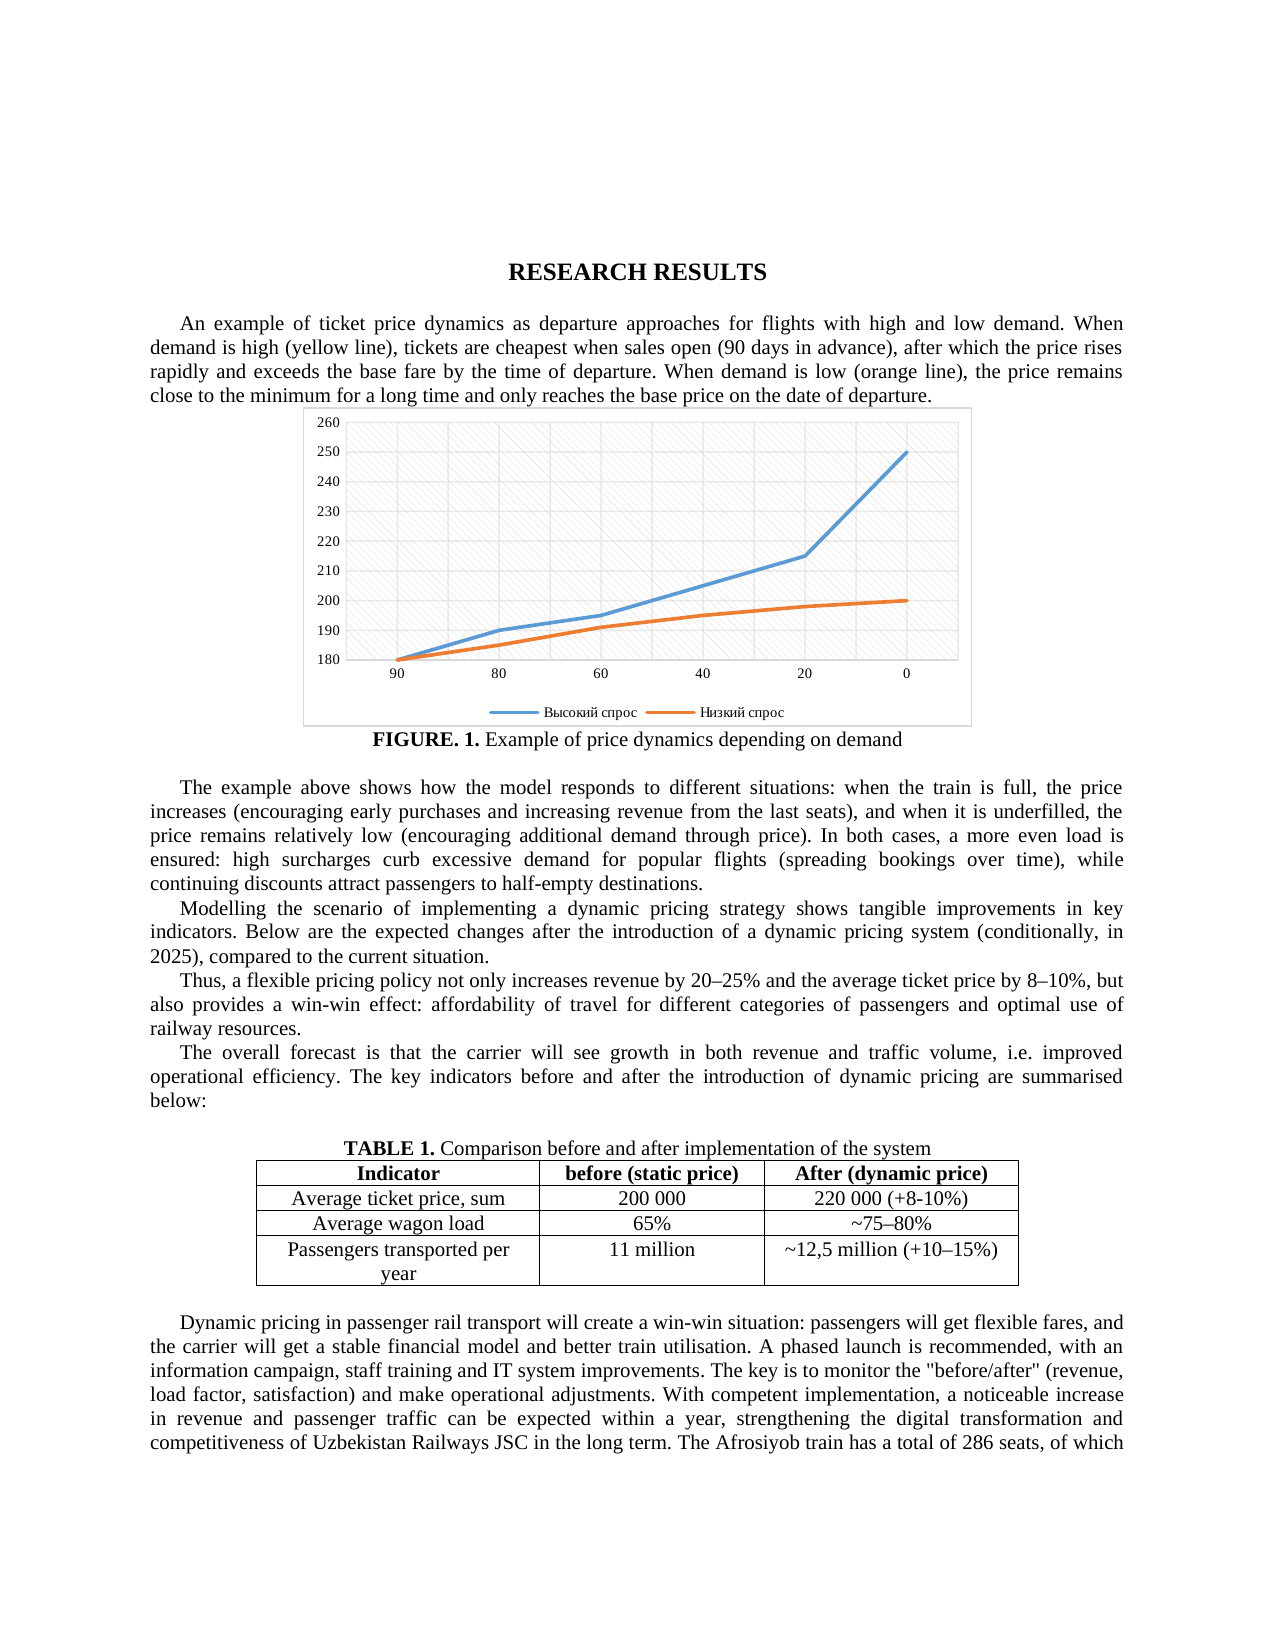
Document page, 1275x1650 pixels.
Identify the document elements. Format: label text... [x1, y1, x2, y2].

text RESEARCH RESULTS [150, 257, 1125, 286]
text The example above shows how the model responds to different situations: when the train is full, the price increases (encouraging early purchases and increasing revenue from the last seats), and when it is underfilled, the price remains relatively low (encouraging additional demand through price). In both cases, a more even load is ensured: high surcharges curb excessive demand for popular flights (spreading bookings over time), while continuing discounts attract passengers to half-empty destinations. [150, 775, 1125, 895]
table_cell 200 000 [540, 1186, 764, 1210]
table_cell ~12,5 million (+10–15%) [765, 1236, 1018, 1284]
table_header After (dynamic price) [765, 1161, 1018, 1185]
text TABLE 1. Comparison before and after implementation of the system [150, 1136, 1125, 1160]
table_header before (static price) [540, 1161, 764, 1185]
table_cell 11 million [540, 1236, 764, 1284]
table_cell Average ticket price, sum [257, 1186, 539, 1210]
table_header Indicator [257, 1161, 539, 1185]
text Thus, a flexible pricing policy not only increases revenue by 20–25% and the average ticket price by 8–10%, but also provides a win-win effect: affordability of travel for different categories of passengers and optimal use of railway resources. [150, 968, 1125, 1040]
text The overall forecast is that the carrier will see growth in both revenue and traffic volume, i.e. improved operational efficiency. The key indicators before and after the introduction of dynamic pricing are summarised below: [150, 1040, 1125, 1112]
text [150, 1310, 1125, 1454]
text FIGURE. 1. Example of price dynamics depending on demand [150, 727, 1125, 751]
table_cell 65% [540, 1211, 764, 1235]
table_cell ~75–80% [765, 1211, 1018, 1235]
table_cell 220 000 (+8-10%) [765, 1186, 1018, 1210]
table_cell Average wagon load [257, 1211, 539, 1235]
text Modelling the scenario of implementing a dynamic pricing strategy shows tangible improvements in key indicators. Below are the expected changes after the introduction of a dynamic pricing system (conditionally, in 2025), compared to the current situation. [150, 895, 1125, 968]
text An example of ticket price dynamics as departure approaches for flights with high and low demand. When demand is high (yellow line), tickets are cheapest when sales open (90 days in advance), after which the price rises rapidly and exceeds the base fare by the time of departure. When demand is low (orange line), the price remains close to the minimum for a long time and only reaches the base price on the date of departure. [150, 311, 1125, 407]
table_cell Passengers transported per year [257, 1236, 539, 1284]
